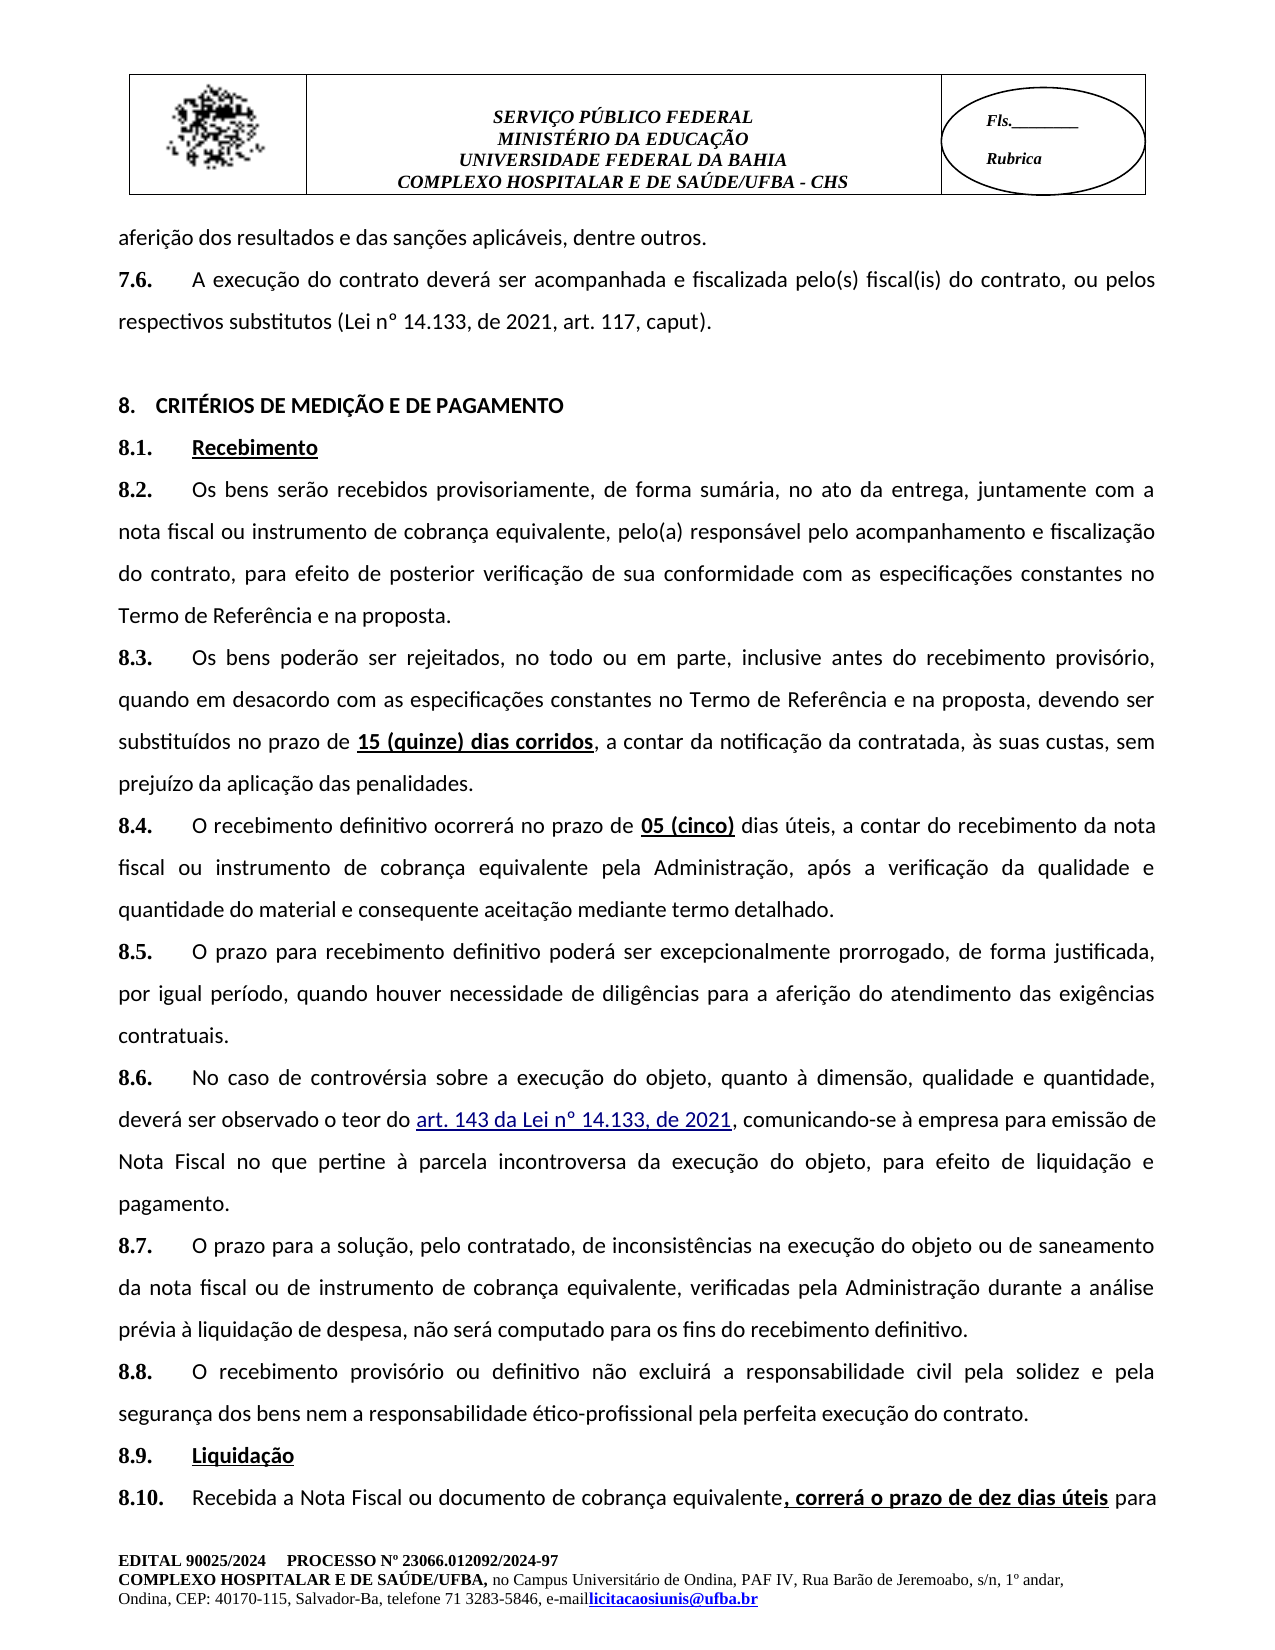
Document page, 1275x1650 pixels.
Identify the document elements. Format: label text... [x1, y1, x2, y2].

list Liquidação [118, 1441, 1157, 1469]
list Recebimento [118, 433, 1157, 461]
list O prazo para a solução, pelo contratado, de inconsistências na execução do objeto ou de saneamento da nota fiscal ou de instrumento de cobrança equivalente, verificadas pela Administração durante a análise prévia à liquidação de despesa, não será computado para os fins do recebimento definitivo. [118, 1231, 1157, 1343]
list Os bens poderão ser rejeitados, no todo ou em parte, inclusive antes do recebimento provisório, quando em desacordo com as especificações constantes no Termo de Referência e na proposta, devendo ser substituídos no prazo de 15 (quinze) dias corridos, a contar da notificação da contratada, às suas custas, sem prejuízo da aplicação das penalidades. [118, 643, 1157, 797]
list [118, 223, 1157, 251]
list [118, 1483, 1157, 1511]
list O prazo para recebimento definitivo poderá ser excepcionalmente prorrogado, de forma justificada, por igual período, quando houver necessidade de diligências para a aferição do atendimento das exigências contratuais. [118, 937, 1157, 1049]
list Os bens serão recebidos provisoriamente, de forma sumária, no ato da entrega, juntamente com a nota fiscal ou instrumento de cobrança equivalente, pelo(a) responsável pelo acompanhamento e fiscalização do contrato, para efeito de posterior verificação de sua conformidade com as especificações constantes no Termo de Referência e na proposta. [118, 475, 1157, 629]
list O recebimento definitivo ocorrerá no prazo de 05 (cinco) dias úteis, a contar do recebimento da nota fiscal ou instrumento de cobrança equivalente pela Administração, após a verificação da qualidade e quantidade do material e consequente aceitação mediante termo detalhado. [118, 811, 1157, 923]
list No caso de controvérsia sobre a execução do objeto, quanto à dimensão, qualidade e quantidade, deverá ser observado o teor do art. 143 da Lei nº 14.133, de 2021, comunicando-se à empresa para emissão de Nota Fiscal no que pertine à parcela incontroversa da execução do objeto, para efeito de liquidação e pagamento. [118, 1063, 1157, 1217]
list A execução do contrato deverá ser acompanhada e fiscalizada pelo(s) fiscal(is) do contrato, ou pelos respectivos substitutos (Lei nº 14.133, de 2021, art. 117, caput). [118, 265, 1157, 335]
list O recebimento provisório ou definitivo não excluirá a responsabilidade civil pela solidez e pela segurança dos bens nem a responsabilidade ético-profissional pela perfeita execução do contrato. [118, 1357, 1157, 1427]
list CRITÉRIOS DE MEDIÇÃO E DE PAGAMENTO [118, 391, 1157, 419]
